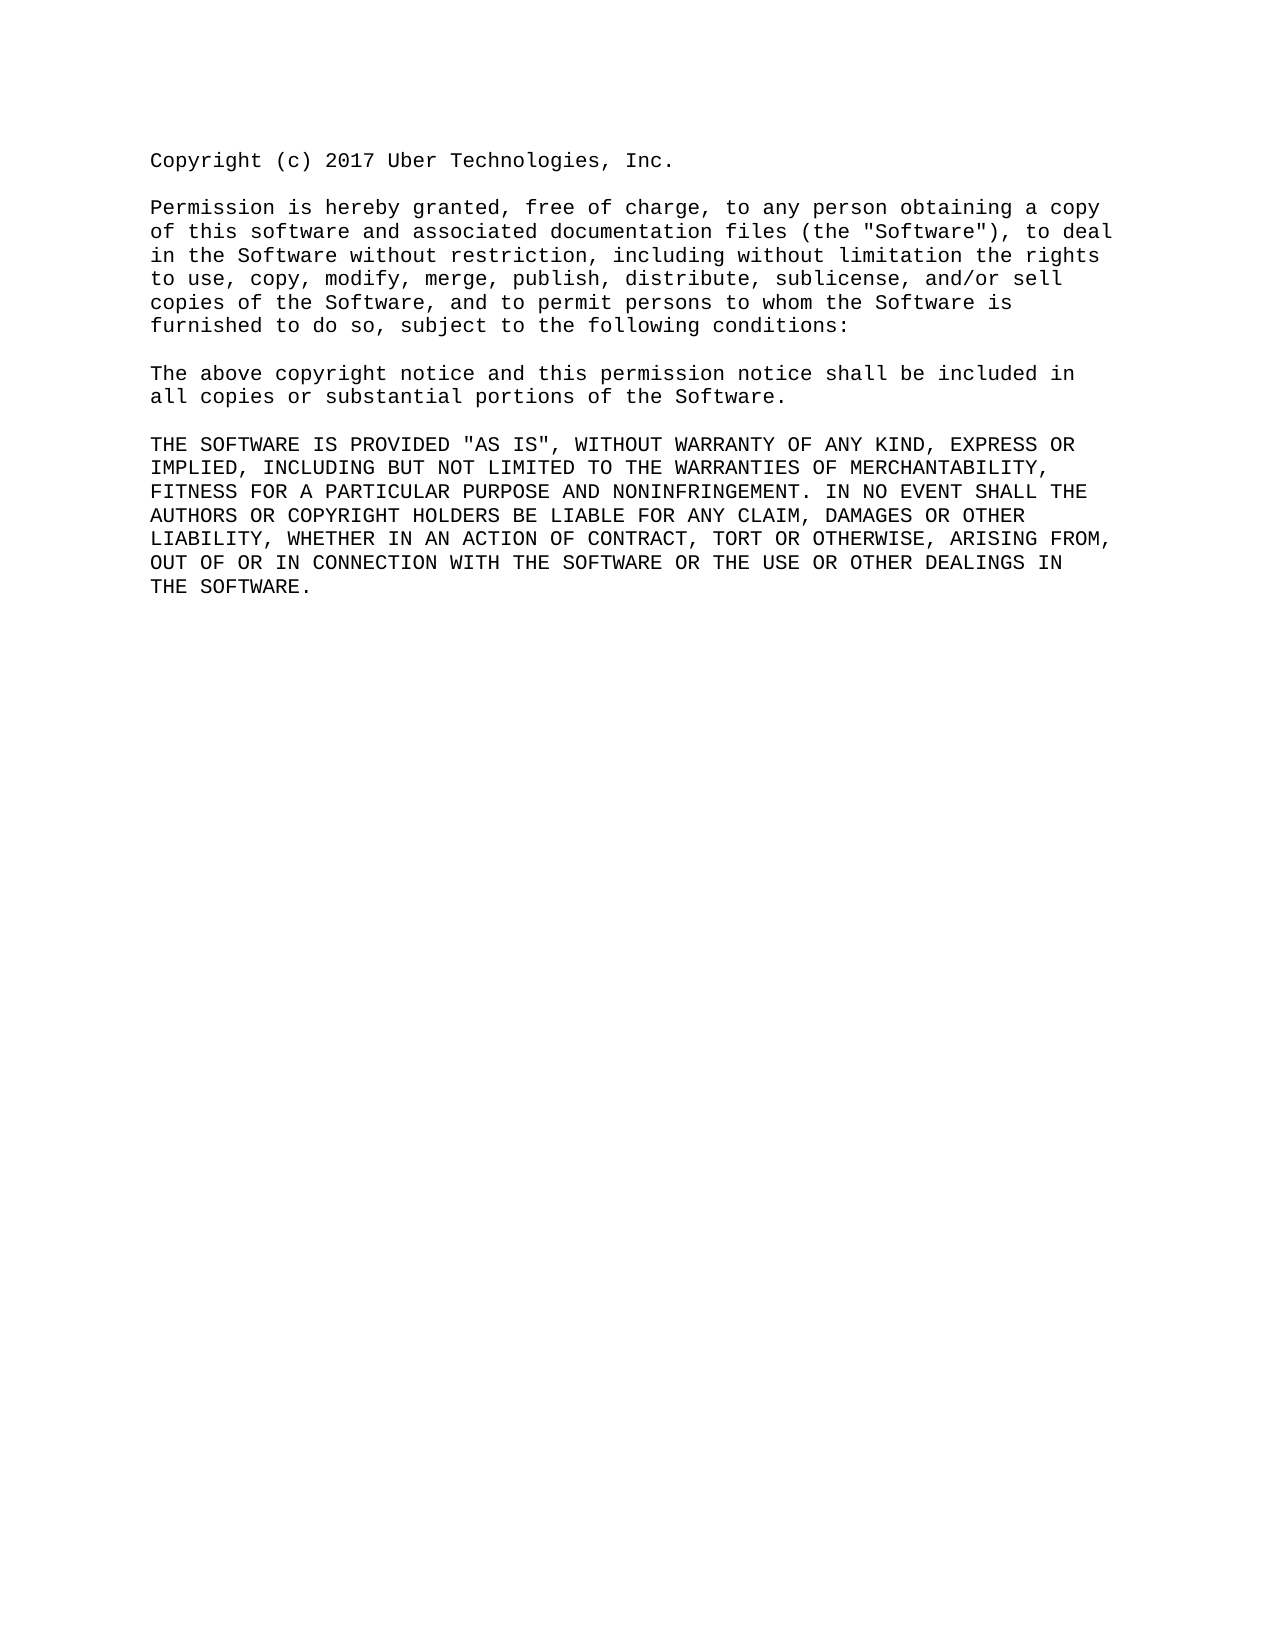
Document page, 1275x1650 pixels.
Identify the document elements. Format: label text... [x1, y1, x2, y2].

text Permission is hereby granted, free of charge, to any person obtaining a copy [150, 197, 1125, 221]
text of this software and associated documentation files (the "Software"), to deal [150, 221, 1125, 244]
text LIABILITY, WHETHER IN AN ACTION OF CONTRACT, TORT OR OTHERWISE, ARISING FROM, [150, 528, 1125, 552]
text IMPLIED, INCLUDING BUT NOT LIMITED TO THE WARRANTIES OF MERCHANTABILITY, [150, 457, 1125, 481]
text OUT OF OR IN CONNECTION WITH THE SOFTWARE OR THE USE OR OTHER DEALINGS IN [150, 552, 1125, 576]
text THE SOFTWARE. [150, 576, 1125, 599]
text The above copyright notice and this permission notice shall be included in [150, 363, 1125, 386]
text THE SOFTWARE IS PROVIDED "AS IS", WITHOUT WARRANTY OF ANY KIND, EXPRESS OR [150, 434, 1125, 457]
text AUTHORS OR COPYRIGHT HOLDERS BE LIABLE FOR ANY CLAIM, DAMAGES OR OTHER [150, 505, 1125, 528]
text Copyright (c) 2017 Uber Technologies, Inc. [150, 150, 1125, 174]
text FITNESS FOR A PARTICULAR PURPOSE AND NONINFRINGEMENT. IN NO EVENT SHALL THE [150, 481, 1125, 505]
text to use, copy, modify, merge, publish, distribute, sublicense, and/or sell [150, 268, 1125, 292]
text furnished to do so, subject to the following conditions: [150, 316, 1125, 339]
text copies of the Software, and to permit persons to whom the Software is [150, 292, 1125, 316]
text in the Software without restriction, including without limitation the rights [150, 244, 1125, 268]
text all copies or substantial portions of the Software. [150, 386, 1125, 410]
